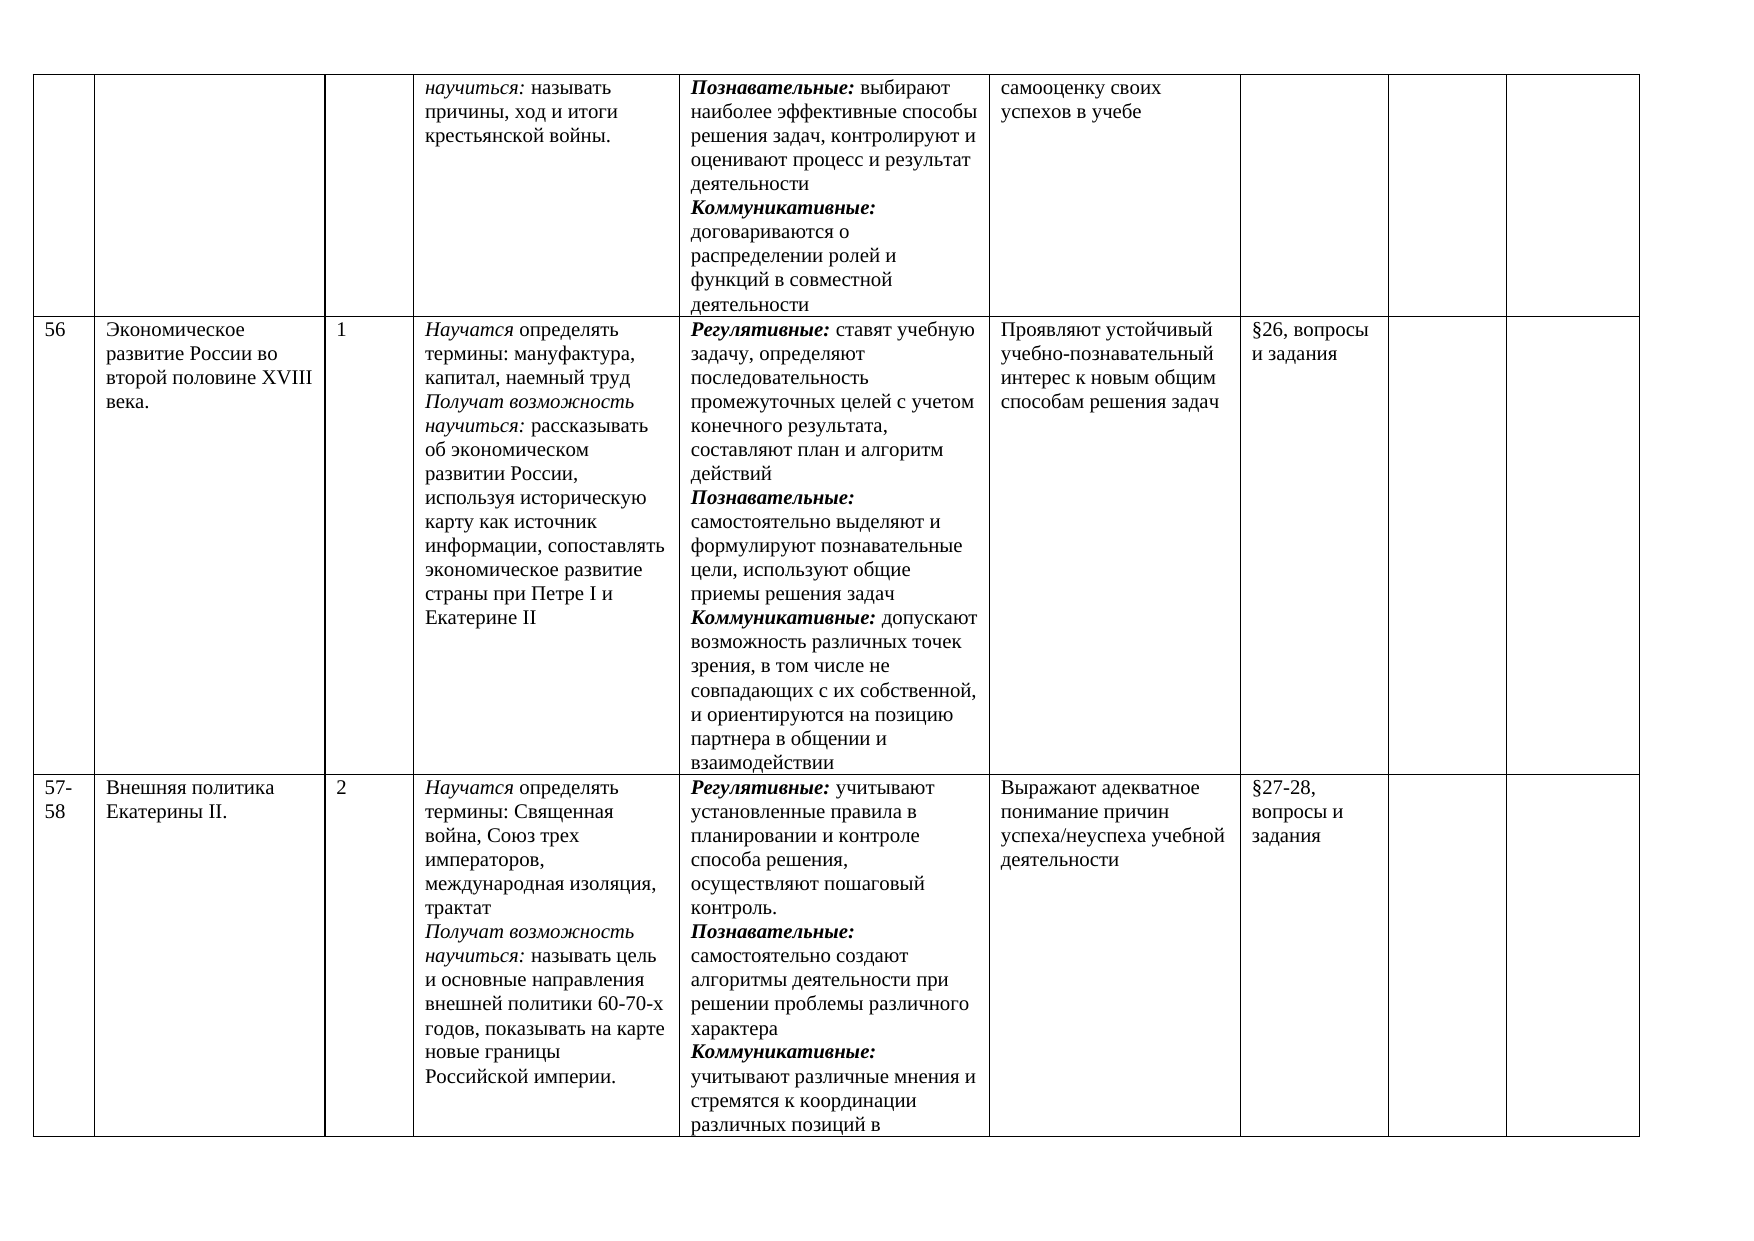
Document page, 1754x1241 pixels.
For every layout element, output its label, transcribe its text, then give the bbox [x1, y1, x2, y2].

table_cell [680, 75, 989, 316]
table_cell 1 [326, 75, 413, 316]
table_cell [95, 775, 324, 1136]
table_cell Экономическое развитие России во второй половине XVIII века. [95, 317, 324, 774]
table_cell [414, 775, 679, 1136]
table_cell 2 [326, 775, 413, 1136]
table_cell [1241, 775, 1388, 1136]
table_cell §26, вопросы и задания [1241, 317, 1388, 774]
table_cell Научатся определять термины: мануфактура, капитал, наемный труд Получат возможность научиться: рассказывать об экономическом развитии России, используя историческую карту как источник информации, сопоставлять экономическое развитие страны при Петре I и Екатерине II [414, 317, 679, 774]
table_cell [1507, 775, 1639, 1136]
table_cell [990, 75, 1240, 316]
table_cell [1241, 75, 1388, 316]
table_cell 57-58 [34, 775, 94, 1136]
table_cell 55 [34, 75, 94, 316]
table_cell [680, 775, 989, 1136]
table_cell [1389, 75, 1506, 316]
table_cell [990, 775, 1240, 1136]
table_cell Регулятивные: ставят учебную задачу, определяют последовательность промежуточных целей с учетом конечного результата, составляют план и алгоритм действий Познавательные: самостоятельно выделяют и формулируют познавательные цели, используют общие приемы решения задач Коммуникативные: допускают возможность различных точек зрения, в том числе не совпадающих с их собственной, и ориентируются на позицию партнера в общении и взаимодействии [680, 317, 989, 774]
table_cell 56 [34, 317, 94, 774]
table_cell 1 [326, 317, 413, 774]
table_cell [414, 75, 679, 316]
table_cell [1507, 317, 1639, 774]
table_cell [95, 75, 324, 316]
table_cell Проявляют устойчивый учебно-познавательный интерес к новым общим способам решения задач [990, 317, 1240, 774]
table_cell [1389, 317, 1506, 774]
table_cell [1507, 75, 1639, 316]
table_cell [1389, 775, 1506, 1136]
